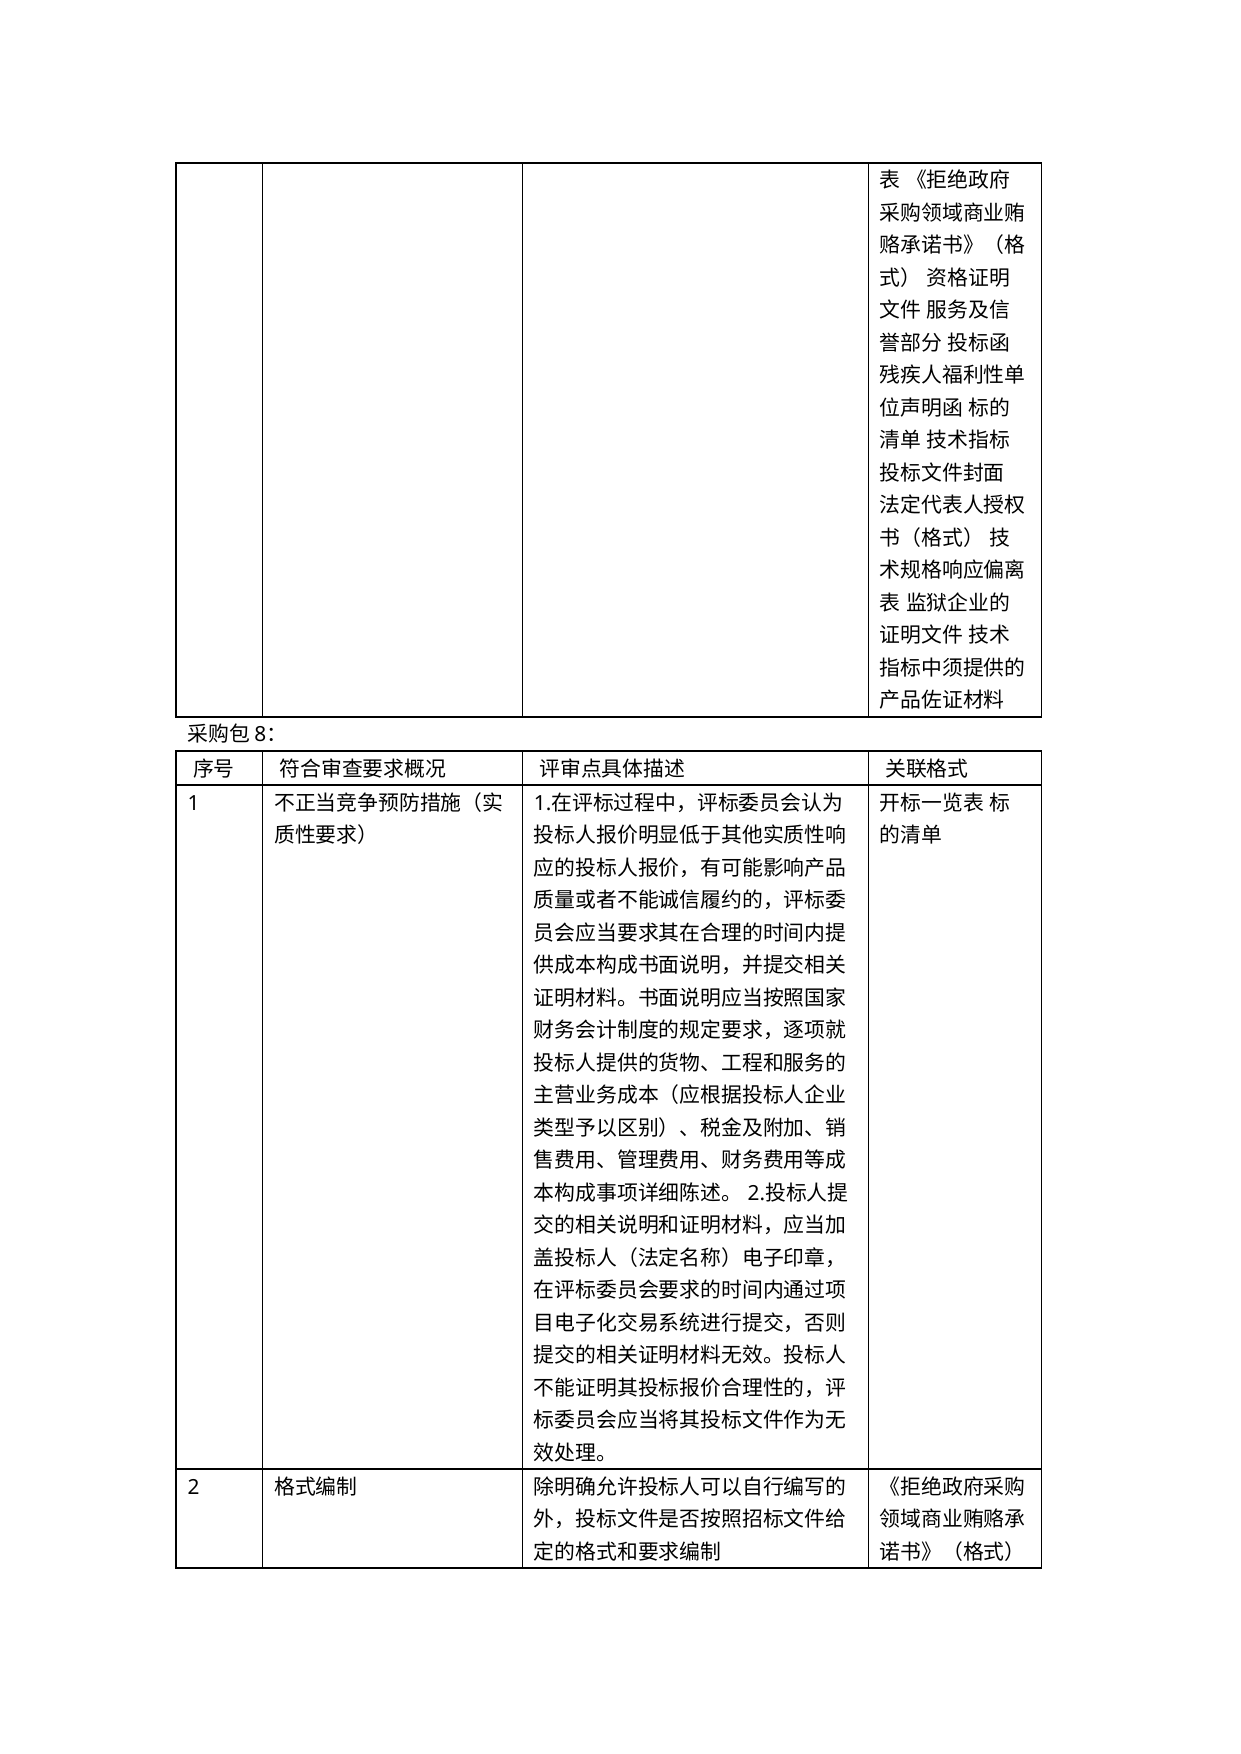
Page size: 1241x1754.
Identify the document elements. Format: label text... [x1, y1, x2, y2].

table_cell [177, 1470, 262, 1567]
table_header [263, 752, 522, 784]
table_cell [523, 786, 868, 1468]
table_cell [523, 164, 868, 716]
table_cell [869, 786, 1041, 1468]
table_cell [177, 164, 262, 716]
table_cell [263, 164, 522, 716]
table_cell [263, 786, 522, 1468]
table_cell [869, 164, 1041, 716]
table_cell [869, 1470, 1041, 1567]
text 采购包8： [187, 718, 1053, 750]
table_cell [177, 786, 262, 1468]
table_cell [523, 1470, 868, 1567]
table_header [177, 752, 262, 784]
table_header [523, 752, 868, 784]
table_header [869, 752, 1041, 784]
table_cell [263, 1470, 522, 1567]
